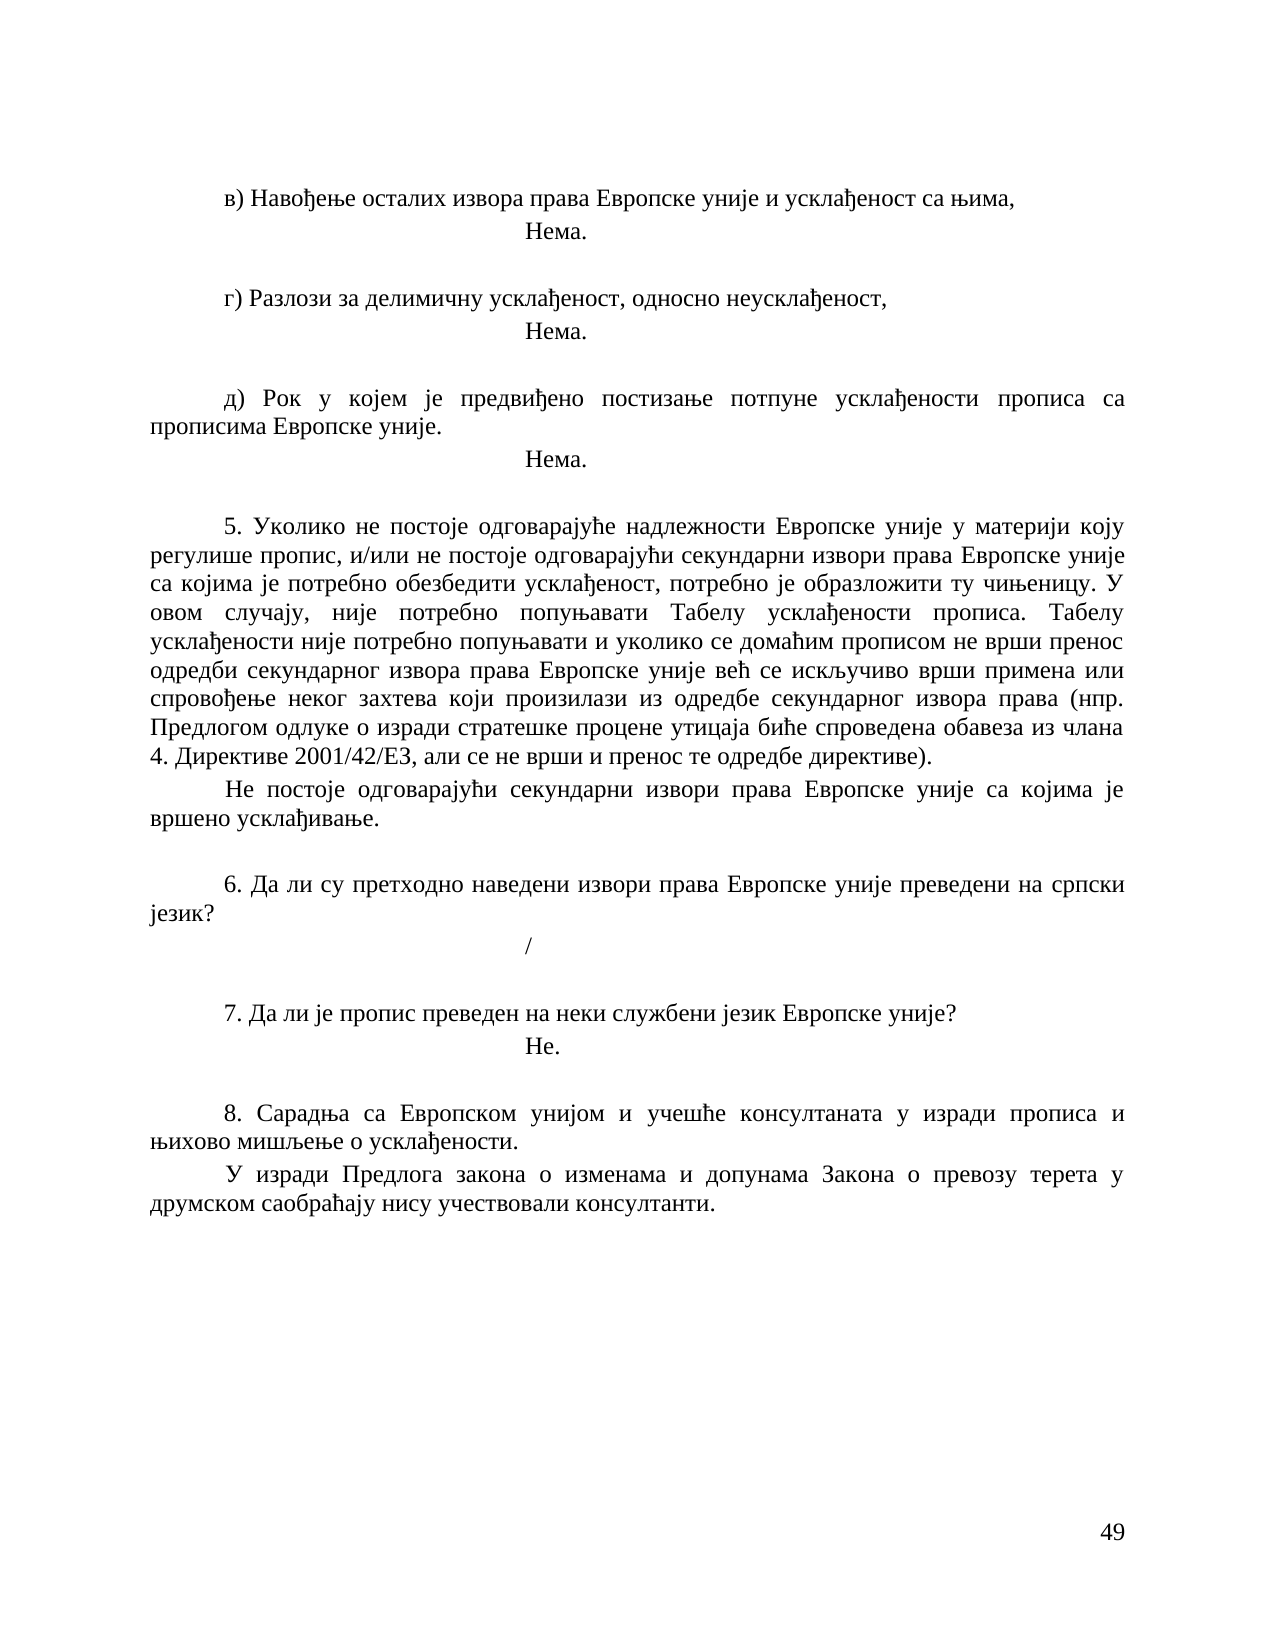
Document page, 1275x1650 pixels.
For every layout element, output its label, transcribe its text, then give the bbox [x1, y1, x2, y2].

text Нема. [150, 316, 1125, 345]
text г) Разлози за делимичну усклађеност, односно неусклађеност, [150, 283, 1125, 312]
text / [150, 931, 1125, 960]
text Не постоје одговарајући секундарни извори права Европске уније са којима је вршено усклађивање. [150, 774, 1125, 832]
text в) Навођење осталих извора права Европске уније и усклађенoст са њима, [150, 183, 1125, 212]
text 6. Да ли су претходно наведени извори права Европске уније преведени на српски језик? [150, 869, 1125, 927]
text Не. [150, 1031, 1125, 1060]
text д) Рок у којем је предвиђено постизање потпуне усклађености прописа са прописима Европске уније. [150, 383, 1125, 440]
text 8. Сарадња са Европском унијом и учешће консултаната у изради прописа и њихово мишљење о усклађености. [150, 1098, 1125, 1155]
text 7. Да ли је пропис преведен на неки службени језик Европске уније? [150, 998, 1125, 1027]
text Нема. [150, 444, 1125, 473]
text 5. Уколико не постоје одговарајуће надлежности Европске уније у материји коју регулише пропис, и/или не постоје одговарајући секундарни извори права Европске уније са којима је потребно обезбедити усклађеност, потребно је образложити ту чињеницу. У овом случају, није потребно попуњавати Табелу усклађености прописа. Табелу усклађености није потребно попуњавати и уколико се домаћим прописом не врши пренос одредби секундарног извора права Европске уније већ се искључиво врши примена или спровођење неког захтева који произилази из одредбе секундарног извора права (нпр. Предлогом одлуке о изради стратешке процене утицаја биће спроведена обавеза из члана 4. Директиве 2001/42/ЕЗ, али се не врши и пренос те одредбе директиве). [150, 511, 1125, 770]
text Нема. [150, 216, 1125, 245]
text У изради Предлога закона о изменама и допунама Закона о превозу терета у друмском саобраћају нису учествовали консултанти. [150, 1159, 1125, 1217]
